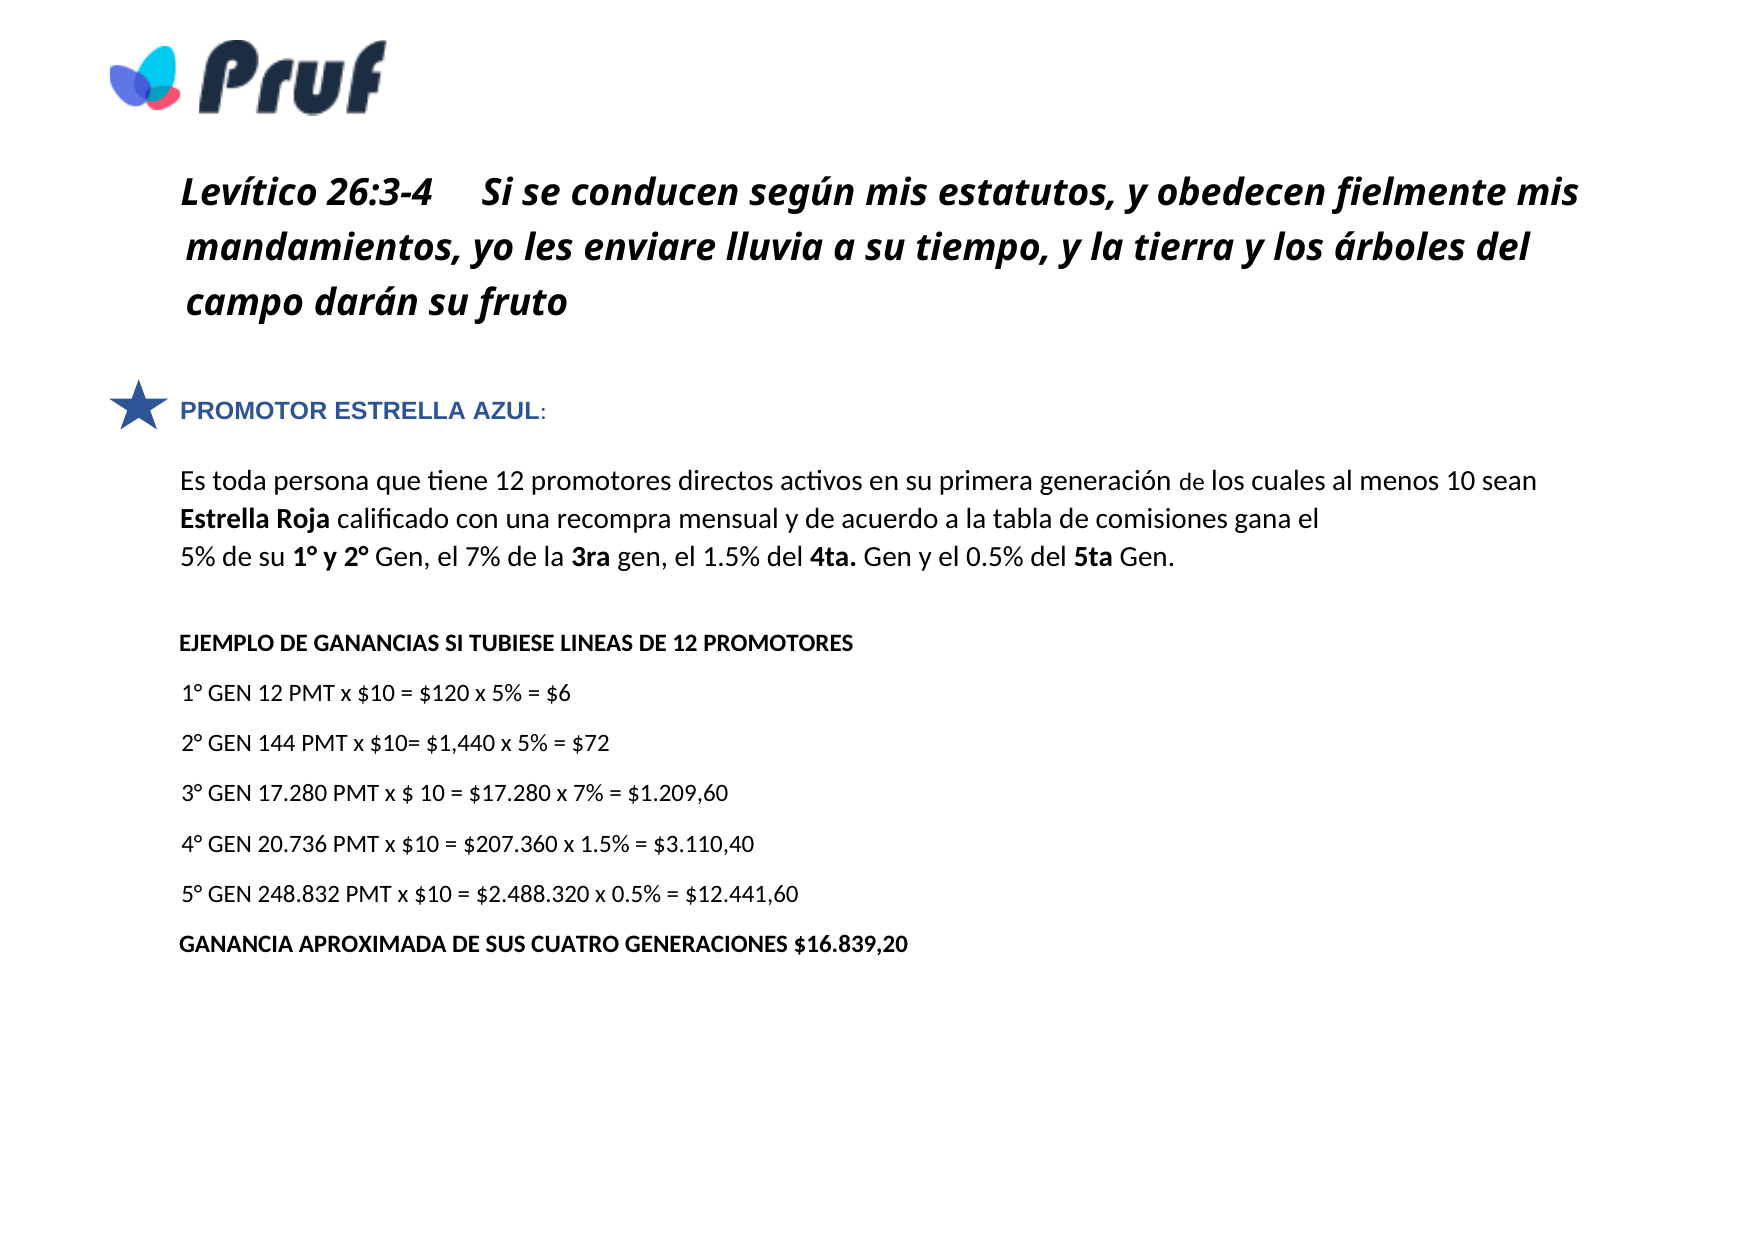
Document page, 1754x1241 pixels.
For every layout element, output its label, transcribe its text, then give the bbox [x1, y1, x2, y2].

subtitle GANANCIA APROXIMADA DE SUS CUATRO GENERACIONES $16.839,20 [179, 928, 1594, 959]
text 4° GEN 20.736 PMT x $10 = $207.360 x 1.5% = $3.110,40 [181, 828, 1594, 858]
text 3° GEN 17.280 PMT x $ 10 = $17.280 x 7% = $1.209,60 [181, 777, 1594, 808]
picture [198, 40, 387, 116]
text Levítico 26:3-4 Si se conducen según mis estatutos, y obedecen fielmente mis mandamientos, yo les enviare lluvia a su tiempo, y la tierra y los árboles del campo darán su fruto [180, 165, 1594, 326]
text 5° GEN 248.832 PMT x $10 = $2.488.320 x 0.5% = $12.441,60 [181, 878, 1594, 908]
subtitle EJEMPLO DE GANANCIAS SI TUBIESE LINEAS DE 12 PROMOTORES [179, 627, 1594, 657]
picture [109, 46, 181, 110]
text PROMOTOR ESTRELLA AZUL: Es toda persona que tiene 12 promotores directos activos en su primera generación de los cuales al menos 10 sean Estrella Roja calificado con una recompra mensual y de acuerdo a la tabla de comisiones gana el 5% de su 1° y 2° Gen, el 7% de la 3ra gen, el 1.5% del 4ta. Gen y el 0.5% del 5ta Gen. [180, 395, 1594, 574]
text 1° GEN 12 PMT x $10 = $120 x 5% = $6 [181, 677, 1594, 707]
text 2° GEN 144 PMT x $10= $1,440 x 5% = $72 [181, 727, 1594, 758]
